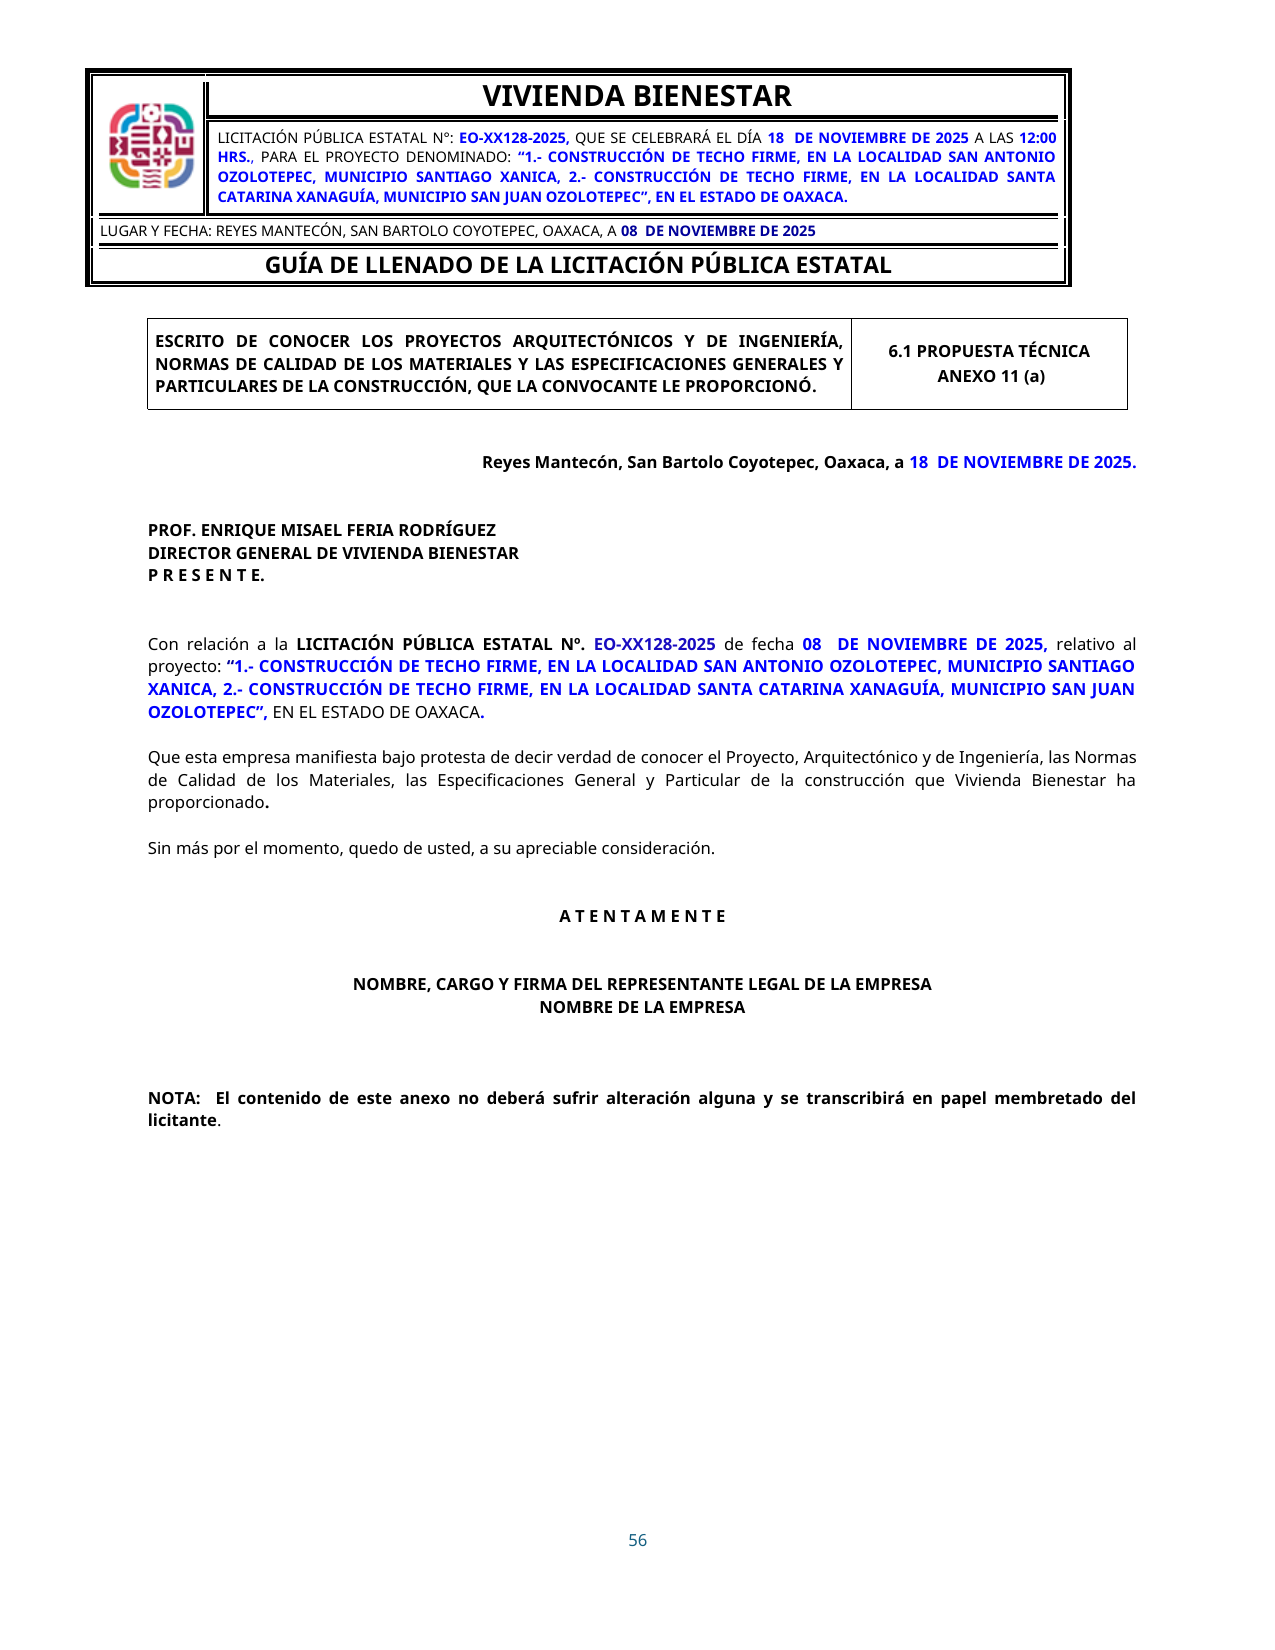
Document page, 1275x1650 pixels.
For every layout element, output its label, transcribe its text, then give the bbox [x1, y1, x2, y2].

text DIRECTOR GENERAL DE VIVIENDA BIENESTAR [148, 541, 1137, 564]
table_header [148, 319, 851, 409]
text NOMBRE, CARGO Y FIRMA DEL REPRESENTANTE LEGAL DE LA EMPRESA [148, 973, 1137, 995]
text PROF. ENRIQUE MISAEL FERIA RODRÍGUEZ [148, 518, 1137, 541]
picture [98, 95, 203, 194]
text Sin más por el momento, quedo de usted, a su apreciable consideración. [148, 836, 1137, 859]
text Que esta empresa manifiesta bajo protesta de decir verdad de conocer el Proyecto, Arquitectónico y de Ingeniería, las Normas de Calidad de los Materiales, las Especificaciones General y Particular de la construcción que Vivienda Bienestar ha proporcionado. [148, 746, 1137, 814]
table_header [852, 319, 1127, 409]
text NOMBRE DE LA EMPRESA [148, 995, 1137, 1018]
text NOTA: El contenido de este anexo no deberá sufrir alteración alguna y se transcribirá en papel membretado del licitante. [148, 1086, 1137, 1132]
list Con relación a la LICITACIÓN PÚBLICA ESTATAL Nº. EO-XX128-2025 de fecha 08 DE NOVIEMBRE DE 2025, relativo al proyecto: “1.- CONSTRUCCIÓN DE TECHO FIRME, EN LA LOCALIDAD SAN ANTONIO OZOLOTEPEC, MUNICIPIO SANTIAGO XANICA, 2.- CONSTRUCCIÓN DE TECHO FIRME, EN LA LOCALIDAD SANTA CATARINA XANAGUÍA, MUNICIPIO SAN JUAN OZOLOTEPEC”, EN EL ESTADO DE OAXACA. [148, 632, 1137, 723]
text Reyes Mantecón, San Bartolo Coyotepec, Oaxaca, a 18 DE NOVIEMBRE DE 2025. [148, 450, 1137, 473]
text P R E S E N T E. [148, 564, 1137, 587]
text A T E N T A M E N T E [148, 904, 1137, 927]
